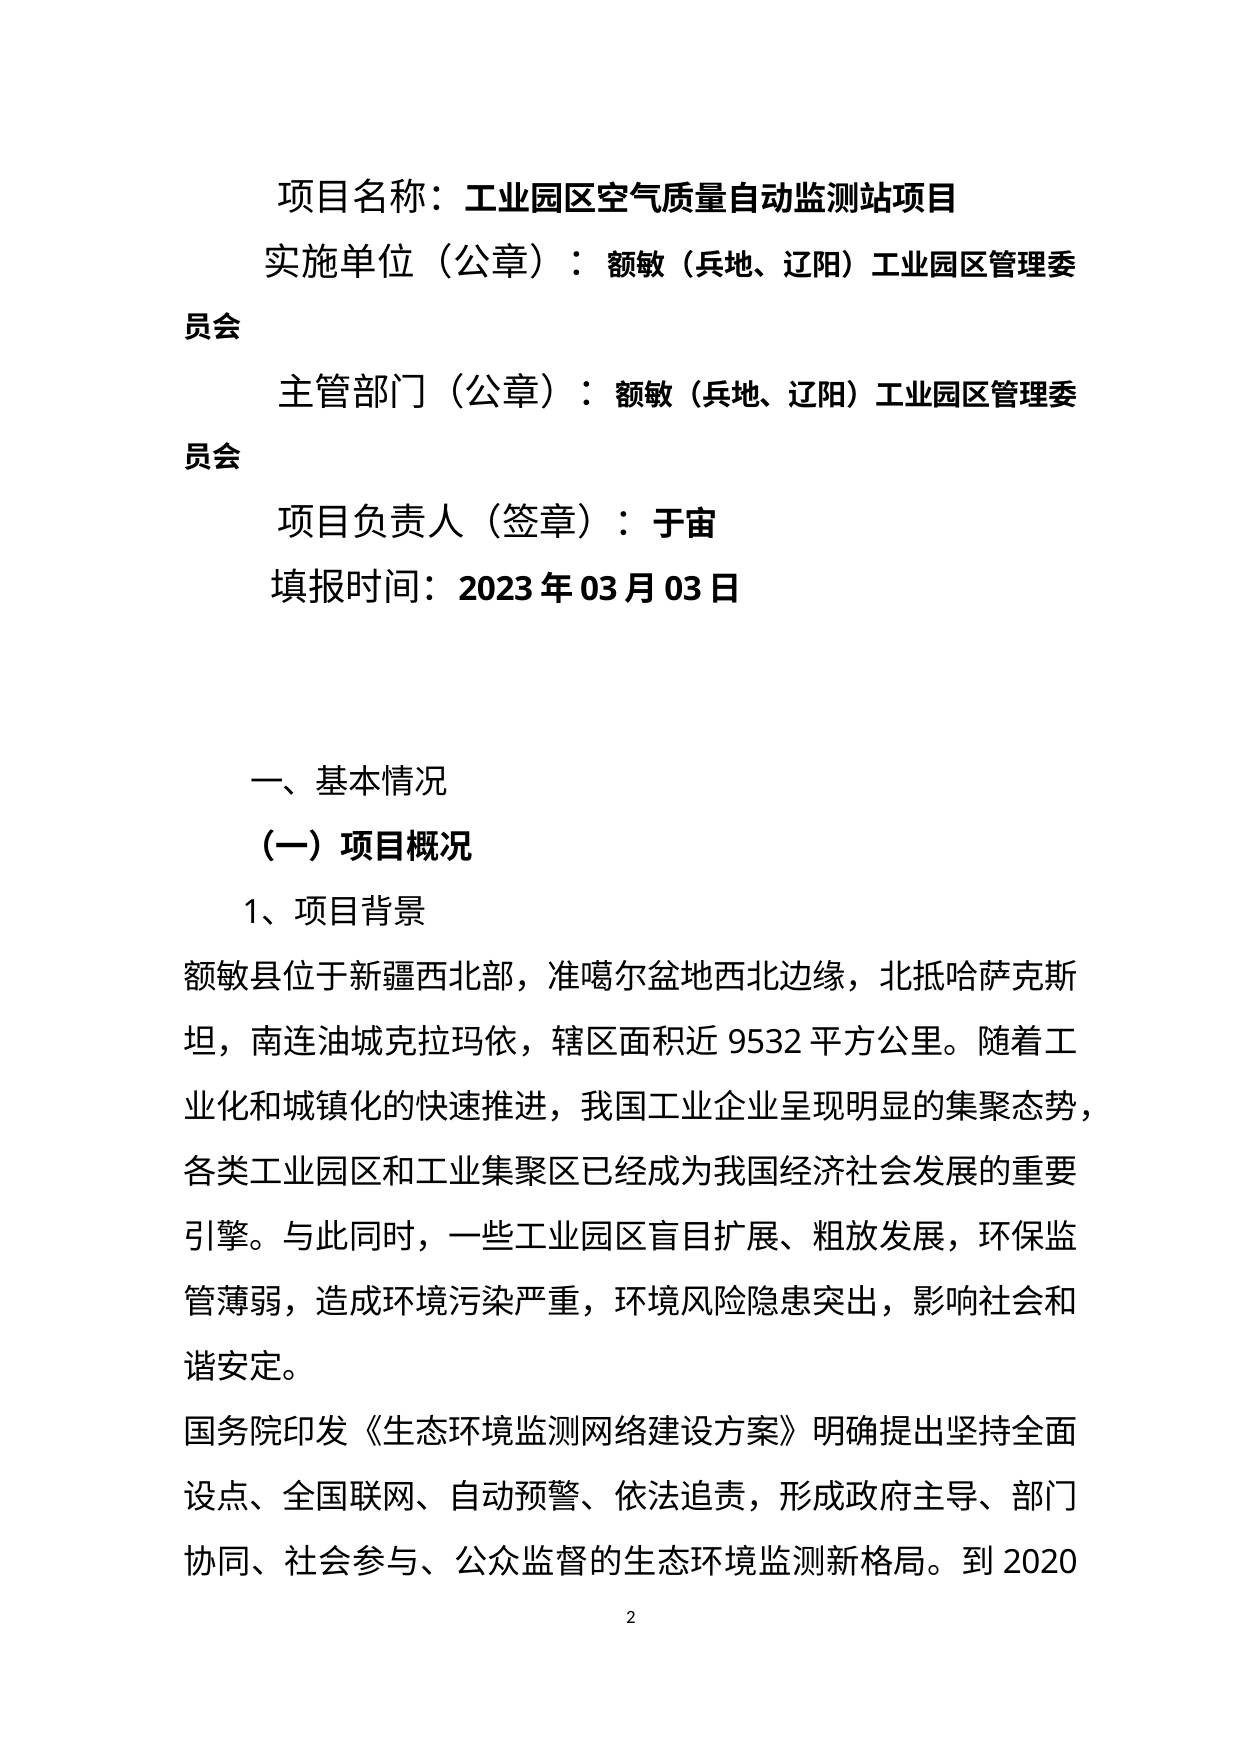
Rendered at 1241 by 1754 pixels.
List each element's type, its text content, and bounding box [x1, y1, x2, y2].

text （一）项目概况 [183, 812, 1078, 877]
text 项目名称：工业园区空气质量自动监测站项目 [183, 162, 1078, 227]
text 一、基本情况 [183, 747, 1078, 812]
text 项目负责人（签章）：于宙 [183, 487, 1078, 552]
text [183, 877, 1078, 1592]
text 填报时间：2023年03月03日 [211, 552, 1078, 617]
text 主管部门（公章）：额敏（兵地、辽阳）工业园区管理委员会 [183, 357, 1078, 487]
text 实施单位（公章）：额敏（兵地、辽阳）工业园区管理委员会 [183, 227, 1078, 357]
